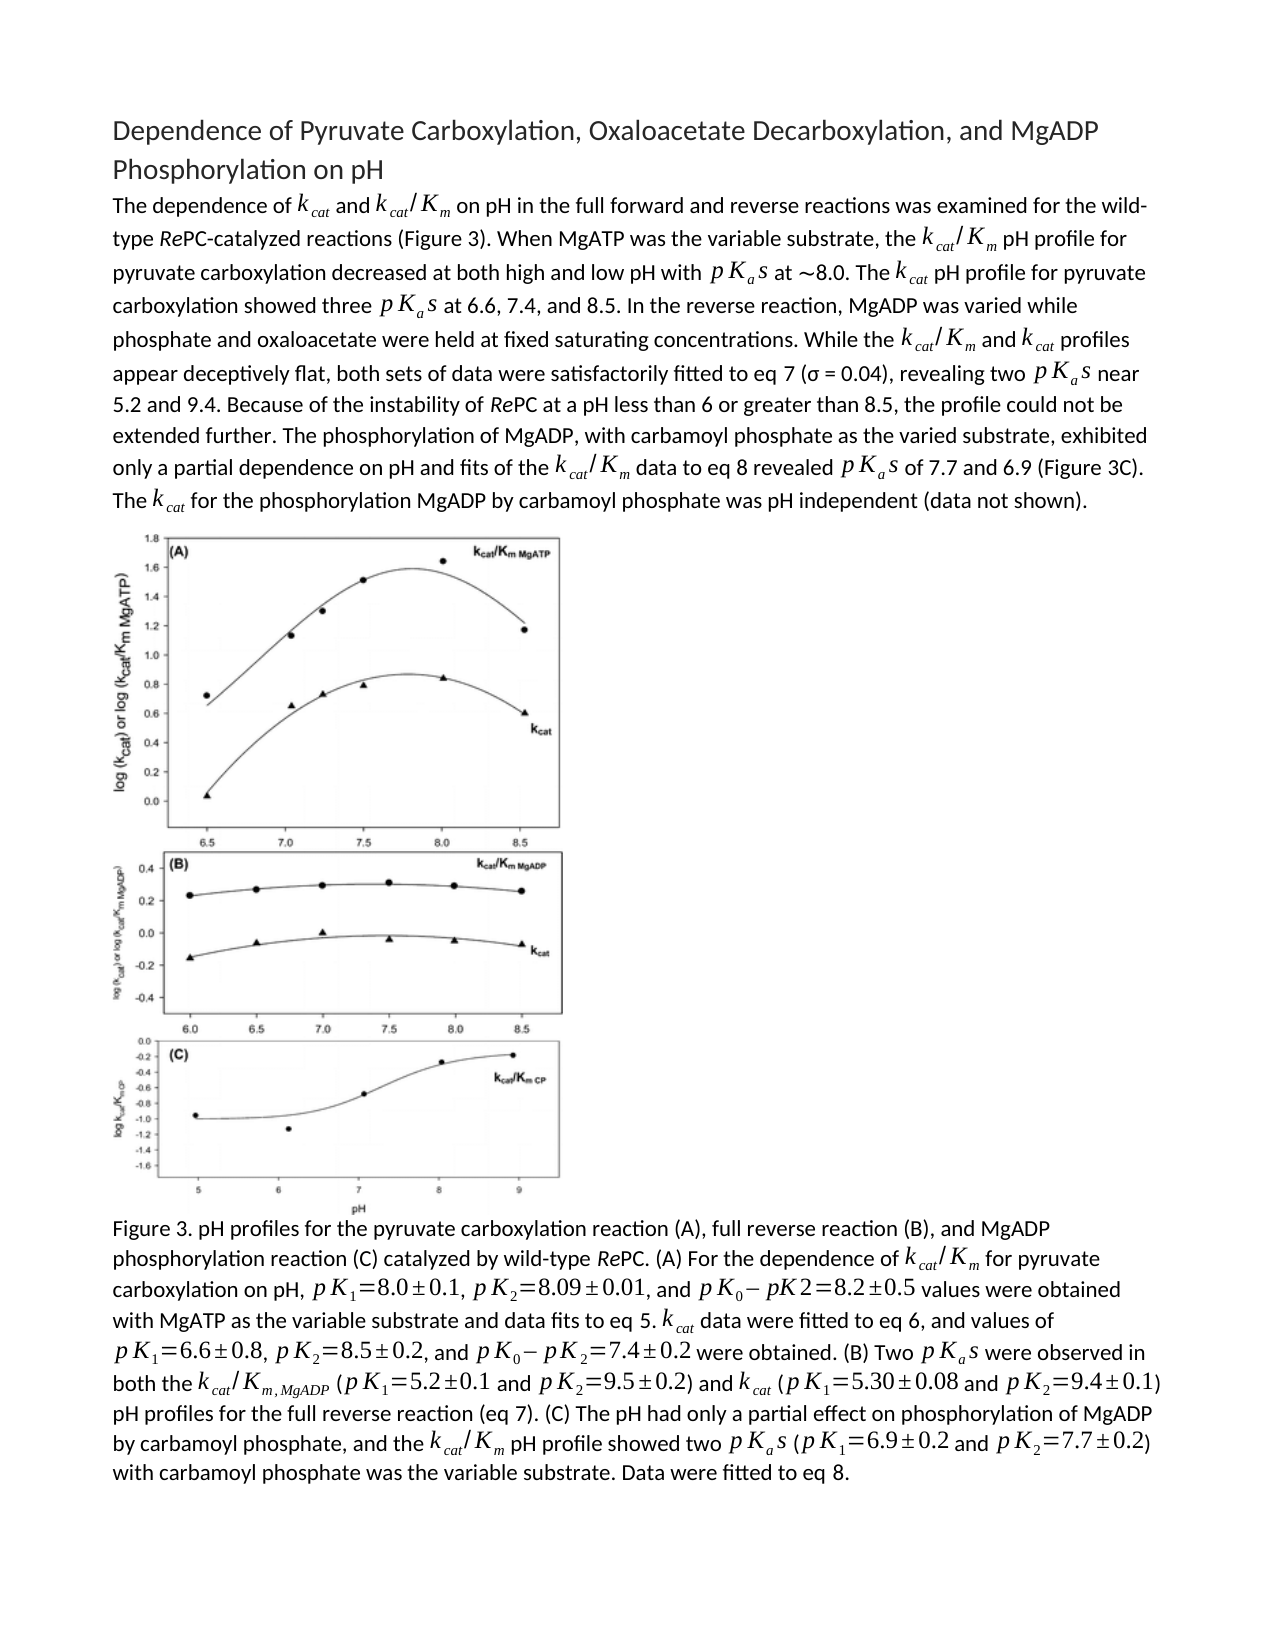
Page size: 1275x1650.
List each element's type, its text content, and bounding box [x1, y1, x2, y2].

subtitle Dependence of Pyruvate Carboxylation, Oxaloacetate Decarboxylation, and MgADP Phosphorylation on pH [112, 112, 1162, 187]
picture [112, 534, 563, 1215]
text The dependence of and on pH in the full forward and reverse reactions was examined for the wild-type RePC-catalyzed reactions (Figure 3). When MgATP was the variable substrate, the pH profile for pyruvate carboxylation decreased at both high and low pH with at ∼8.0. The pH profile for pyruvate carboxylation showed three at 6.6, 7.4, and 8.5. In the reverse reaction, MgADP was varied while phosphate and oxaloacetate were held at fixed saturating concentrations. While the and profiles appear deceptively flat, both sets of data were satisfactorily fitted to eq 7 (σ = 0.04), revealing two near 5.2 and 9.4. Because of the instability of RePC at a pH less than 6 or greater than 8.5, the profile could not be extended further. The phosphorylation of MgADP, with carbamoyl phosphate as the varied substrate, exhibited only a partial dependence on pH and fits of the data to eq 8 revealed of 7.7 and 6.9 (Figure 3C). The for the phosphorylation MgADP by carbamoyl phosphate was pH independent (data not shown). [112, 189, 1162, 516]
text Figure 3. pH profiles for the pyruvate carboxylation reaction (A), full reverse reaction (B), and MgADP phosphorylation reaction (C) catalyzed by wild-type RePC. (A) For the dependence of for pyruvate carboxylation on pH, , , and values were obtained with MgATP as the variable substrate and data fits to eq 5. data were fitted to eq 6, and values of , , and were obtained. (B) Two were observed in both the ( and ) and ( and ) pH profiles for the full reverse reaction (eq 7). (C) The pH had only a partial effect on phosphorylation of MgADP by carbamoyl phosphate, and the pH profile showed two ( and ) with carbamoyl phosphate was the variable substrate. Data were fitted to eq 8. [112, 1214, 1162, 1486]
